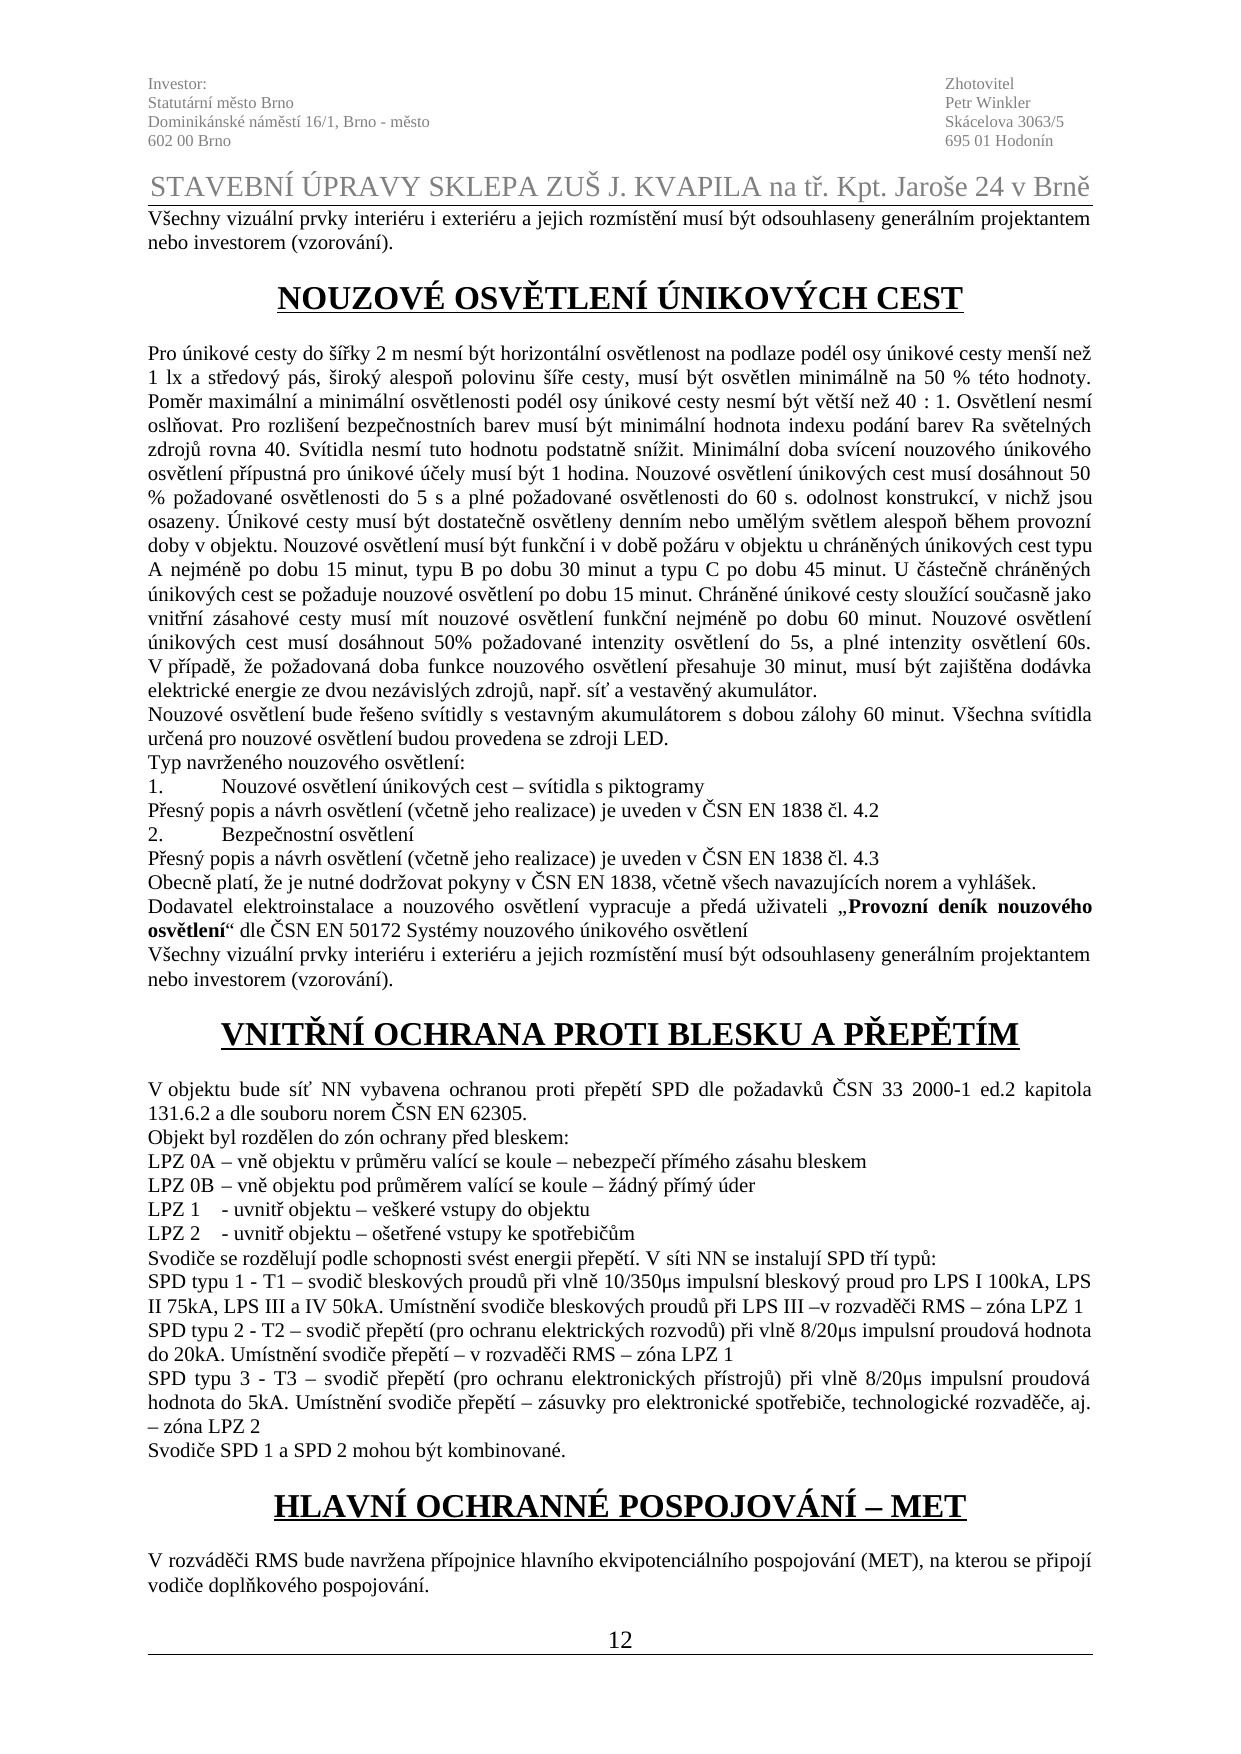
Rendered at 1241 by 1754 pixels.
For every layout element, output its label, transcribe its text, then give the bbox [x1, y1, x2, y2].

text NOUZOVÉ OSVĚTLENÍ ÚNIKOVÝCH CEST [148, 278, 1093, 317]
text SPD typu 3 - T3 – svodič přepětí (pro ochranu elektronických přístrojů) při vlně 8/20μs impulsní proudová hodnota do 5kA. Umístnění svodiče přepětí – zásuvky pro elektronické spotřebiče, technologické rozvaděče, aj. – zóna LPZ 2 [148, 1366, 1093, 1438]
text Přesný popis a návrh osvětlení (včetně jeho realizace) je uveden v ČSN EN 1838 čl. 4.2 [148, 798, 1093, 822]
text HLAVNÍ OCHRANNÉ POSPOJOVÁNÍ – MET [148, 1486, 1093, 1524]
text Svodiče se rozdělují podle schopnosti svést energii přepětí. V síti NN se instalují SPD tří typů: [148, 1245, 1093, 1269]
text SPD typu 2 - T2 – svodič přepětí (pro ochranu elektrických rozvodů) při vlně 8/20μs impulsní proudová hodnota do 20kA. Umístnění svodiče přepětí – v rozvaděči RMS – zóna LPZ 1 [148, 1318, 1093, 1366]
list Nouzové osvětlení únikových cest – svítidla s piktogramy [148, 774, 1093, 798]
text LPZ 2 - uvnitř objektu – ošetřené vstupy ke spotřebičům [148, 1221, 1093, 1245]
list Bezpečnostní osvětlení [148, 822, 1093, 846]
text Dodavatel elektroinstalace a nouzového osvětlení vypracuje a předá uživateli „Provozní deník nouzového osvětlení“ dle ČSN EN 50172 Systémy nouzového únikového osvětlení [148, 894, 1093, 942]
text V rozváděči RMS bude navržena přípojnice hlavního ekvipotenciálního pospojování (MET), na kterou se připojí vodiče doplňkového pospojování. [148, 1548, 1093, 1597]
text Objekt byl rozdělen do zón ochrany před bleskem: [148, 1125, 1093, 1149]
text Nouzové osvětlení bude řešeno svítidly s vestavným akumulátorem s dobou zálohy 60 minut. Všechna svítidla určená pro nouzové osvětlení budou provedena se zdroji LED. [148, 702, 1093, 750]
text Všechny vizuální prvky interiéru i exteriéru a jejich rozmístění musí být odsouhlaseny generálním projektantem nebo investorem (vzorování). [148, 206, 1093, 254]
text Všechny vizuální prvky interiéru i exteriéru a jejich rozmístění musí být odsouhlaseny generálním projektantem nebo investorem (vzorování). [148, 942, 1093, 991]
text Typ navrženého nouzového osvětlení: [148, 750, 1093, 774]
text VNITŘNÍ OCHRANA PROTI BLESKU A PŘEPĚTÍM [148, 1014, 1093, 1053]
text LPZ 0A – vně objektu v průměru valící se koule – nebezpečí přímého zásahu bleskem [148, 1149, 1093, 1173]
text Svodiče SPD 1 a SPD 2 mohou být kombinované. [148, 1438, 1093, 1462]
text V objektu bude síť NN vybavena ochranou proti přepětí SPD dle požadavků ČSN 33 2000-1 ed.2 kapitola 131.6.2 a dle souboru norem ČSN EN 62305. [148, 1077, 1093, 1125]
text Přesný popis a návrh osvětlení (včetně jeho realizace) je uveden v ČSN EN 1838 čl. 4.3 [148, 846, 1093, 870]
text Pro únikové cesty do šířky nesmí být horizontální osvětlenost na podlaze podél osy únikové cesty menší než 1 lx a středový pás, široký alespoň polovinu šíře cesty, musí být osvětlen minimálně na 50 % této hodnoty. Poměr maximální a minimální osvětlenosti podél osy únikové cesty nesmí být větší než 40 : 1. Osvětlení nesmí oslňovat. Pro rozlišení bezpečnostních barev musí být minimální hodnota indexu podání barev Ra světelných zdrojů rovna 40. Svítidla nesmí tuto hodnotu podstatně snížit. Minimální doba svícení nouzového únikového osvětlení přípustná pro únikové účely musí být 1 hodina. Nouzové osvětlení únikových cest musí dosáhnout 50 % požadované osvětlenosti do 5 s a plné požadované osvětlenosti do 60 s. odolnost konstrukcí, v nichž jsou osazeny. Únikové cesty musí být dostatečně osvětleny denním nebo umělým světlem alespoň během provozní doby v objektu. Nouzové osvětlení musí být funkční i v době požáru v objektu u chráněných únikových cest typu A nejméně po dobu 15 minut, typu B po dobu 30 minut a typu C po dobu 45 minut. U částečně chráněných únikových cest se požaduje nouzové osvětlení po dobu 15 minut. Chráněné únikové cesty sloužící současně jako vnitřní zásahové cesty musí mít nouzové osvětlení funkční nejméně po dobu 60 minut. Nouzové osvětlení únikových cest musí dosáhnout 50% požadované intenzity osvětlení do 5s, a plné intenzity osvětlení 60s. V případě, že požadovaná doba funkce nouzového osvětlení přesahuje 30 minut, musí být zajištěna dodávka elektrické energie ze dvou nezávislých zdrojů, např. síť a vestavěný akumulátor. [148, 341, 1093, 702]
text SPD typu 1 - T1 – svodič bleskových proudů při vlně 10/350μs impulsní bleskový proud pro LPS I 100kA, LPS II 75kA, LPS III a IV 50kA. Umístnění svodiče bleskových proudů při LPS III –v rozvaděči RMS – zóna LPZ 1 [148, 1269, 1093, 1318]
text LPZ 0B – vně objektu pod průměrem valící se koule – žádný přímý úder [148, 1173, 1093, 1197]
text LPZ 1 - uvnitř objektu – veškeré vstupy do objektu [148, 1197, 1093, 1221]
text Obecně platí, že je nutné dodržovat pokyny v ČSN EN 1838, včetně všech navazujících norem a vyhlášek. [148, 870, 1093, 894]
